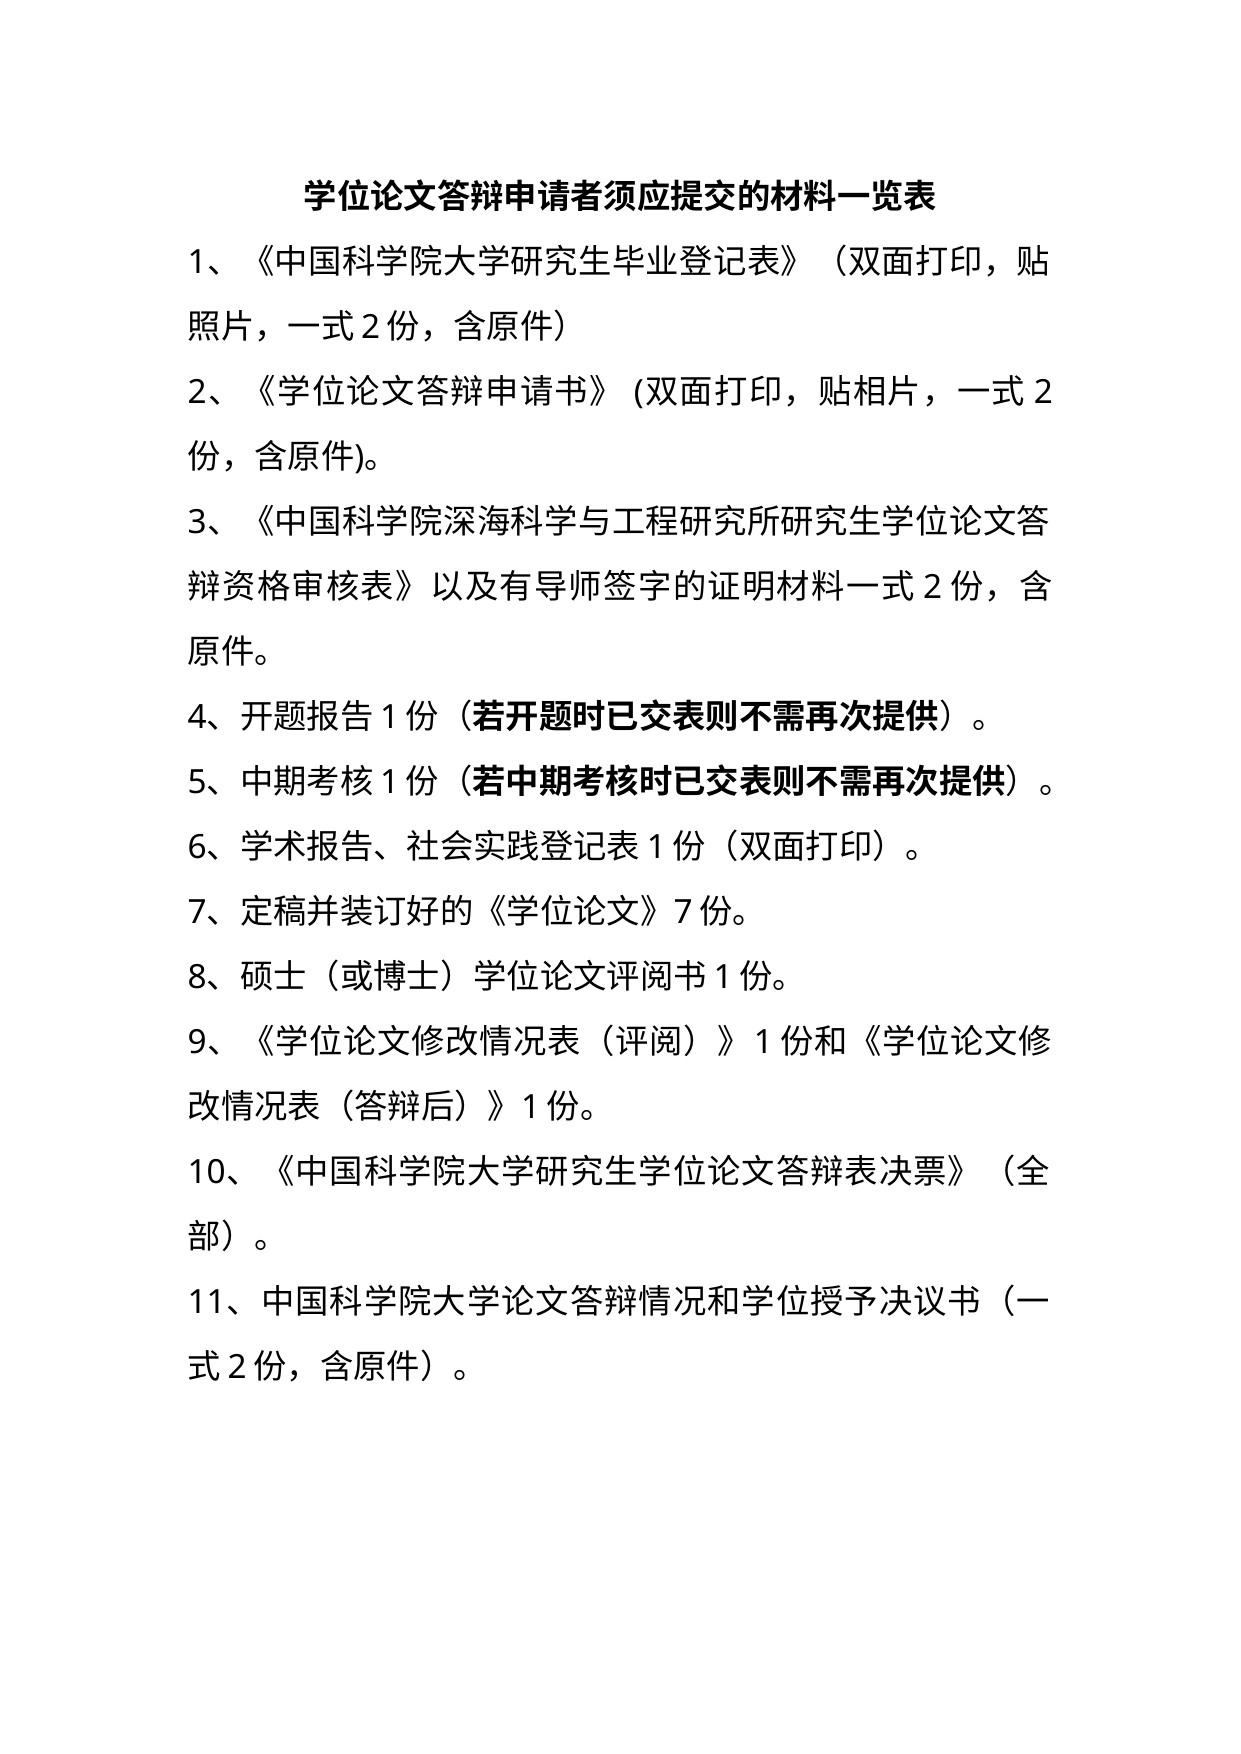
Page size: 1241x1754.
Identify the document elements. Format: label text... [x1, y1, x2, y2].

text 9、《学位论文修改情况表（评阅）》1份和《学位论文修改情况表（答辩后）》1份。 [187, 1007, 1053, 1137]
text 7、定稿并装订好的《学位论文》7份。 [187, 877, 1053, 942]
text 6、学术报告、社会实践登记表1份（双面打印）。 [187, 812, 1053, 877]
text 2、《学位论文答辩申请书》 (双面打印，贴相片，一式2份，含原件)。 [187, 357, 1053, 487]
text 10、《中国科学院大学研究生学位论文答辩表决票》（全部）。 [187, 1137, 1053, 1267]
text 4、开题报告1份（若开题时已交表则不需再次提供）。 [187, 682, 1053, 747]
text 学位论文答辩申请者须应提交的材料一览表 [187, 162, 1053, 227]
text 8、硕士（或博士）学位论文评阅书1份。 [187, 942, 1053, 1007]
text 11、中国科学院大学论文答辩情况和学位授予决议书（一式2份，含原件）。 [187, 1267, 1053, 1397]
text 3、《中国科学院深海科学与工程研究所研究生学位论文答辩资格审核表》以及有导师签字的证明材料一式2份，含原件。 [187, 487, 1053, 682]
text 1、《中国科学院大学研究生毕业登记表》（双面打印，贴照片，一式2份，含原件） [187, 227, 1053, 357]
text 5、中期考核1份（若中期考核时已交表则不需再次提供）。 [187, 747, 1053, 812]
